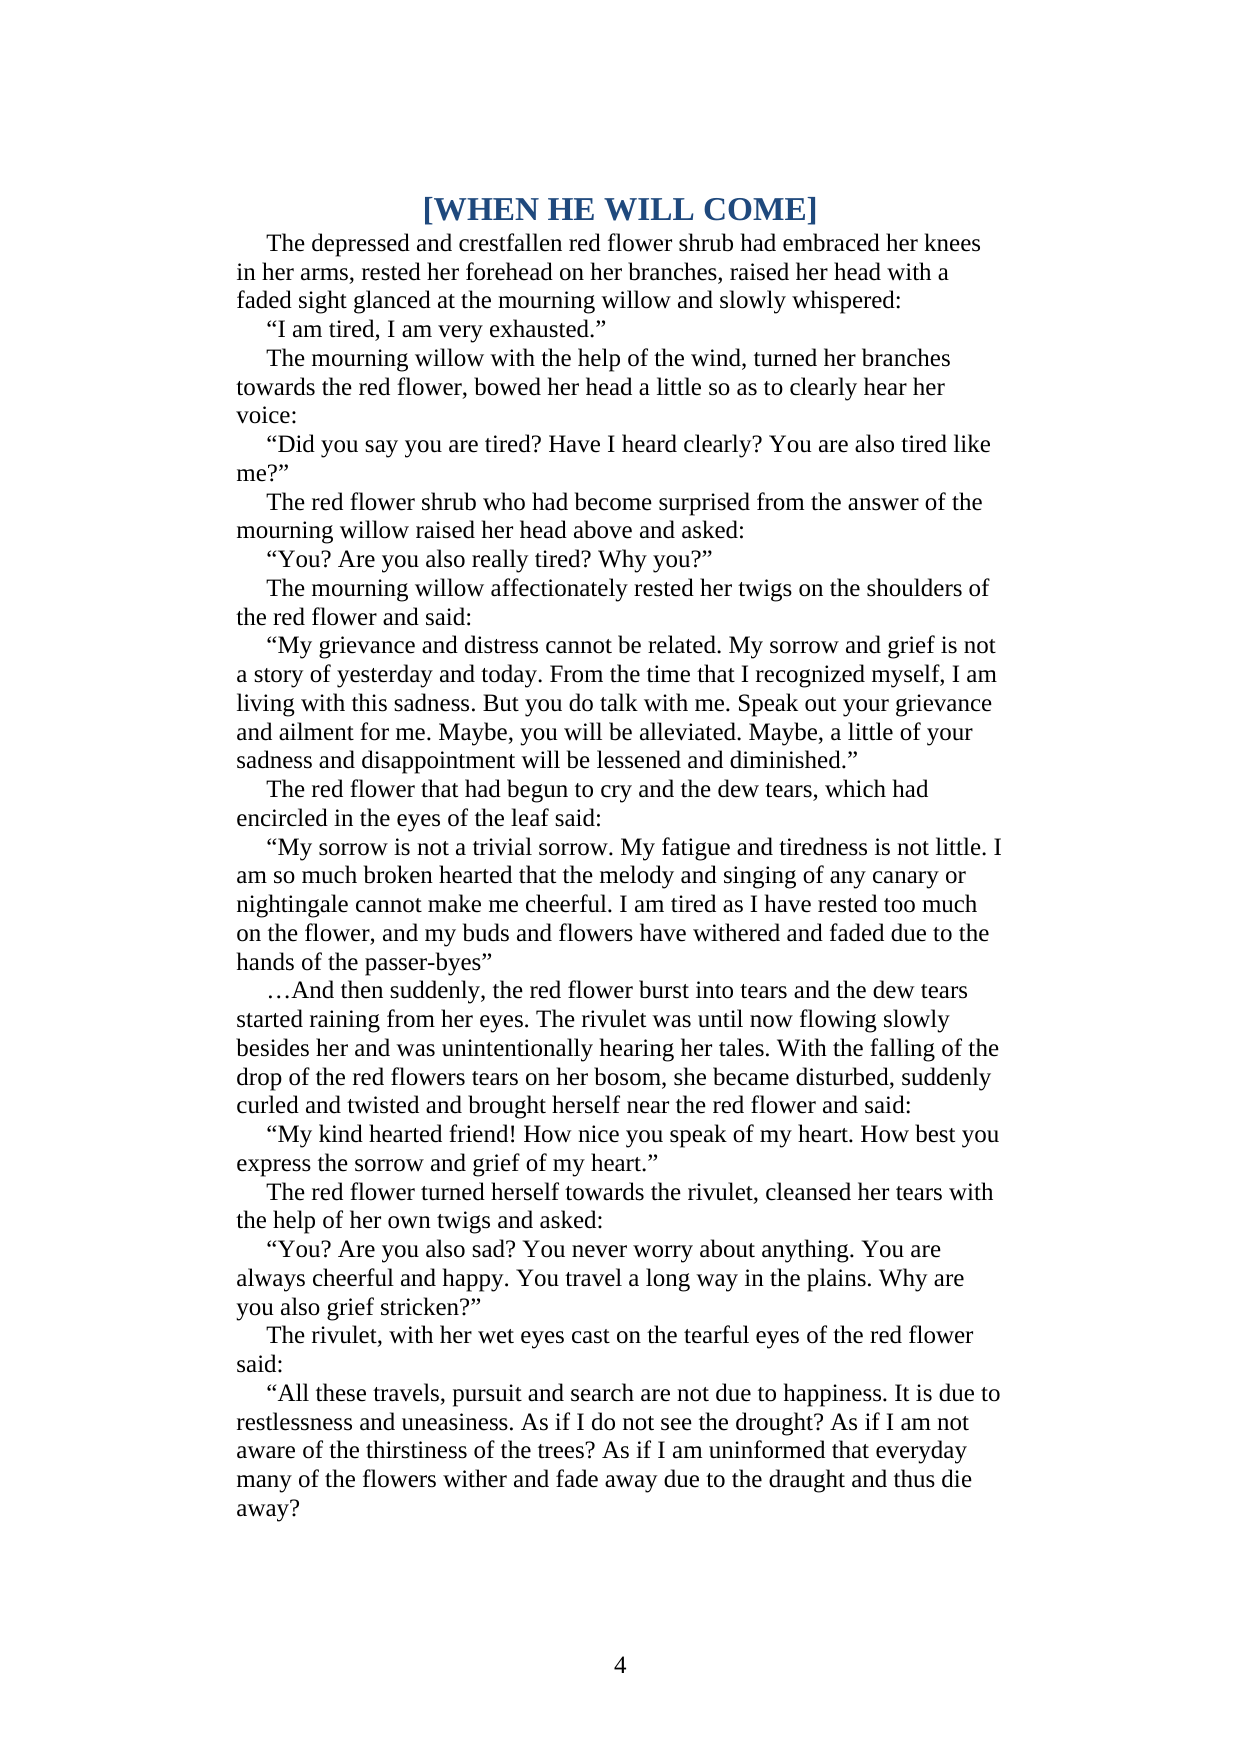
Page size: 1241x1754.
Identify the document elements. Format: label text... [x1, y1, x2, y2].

text “My grievance and distress cannot be related. My sorrow and grief is not a story of yesterday and today. From the time that I recognized myself, I am living with this sadness. But you do talk with me. Speak out your grievance and ailment for me. Maybe, you will be alleviated. Maybe, a little of your sadness and disappointment will be lessened and diminished.” [236, 631, 1004, 774]
text The mourning willow affectionately rested her twigs on the shoulders of the red flower and said: [236, 573, 1004, 631]
text “You? Are you also really tired? Why you?” [236, 544, 1004, 573]
text …And then suddenly, the red flower burst into tears and the dew tears started raining from her eyes. The rivulet was until now flowing slowly besides her and was unintentionally hearing her tales. With the falling of the drop of the red flowers tears on her bosom, she became disturbed, suddenly curled and twisted and brought herself near the red flower and said: [236, 976, 1004, 1119]
text “I am tired, I am very exhausted.” [236, 314, 1004, 343]
text The rivulet, with her wet eyes cast on the tearful eyes of the red flower said: [236, 1321, 1004, 1378]
text “My sorrow is not a trivial sorrow. My fatigue and tiredness is not little. I am so much broken hearted that the melody and singing of any canary or nightingale cannot make me cheerful. I am tired as I have rested too much on the flower, and my buds and flowers have withered and faded due to the hands of the passer-byes” [236, 832, 1004, 976]
text “Did you say you are tired? Have I heard clearly? You are also tired like me?” [236, 429, 1004, 487]
text The depressed and crestfallen red flower shrub had embraced her knees in her arms, rested her forehead on her branches, raised her head with a faded sight glanced at the mourning willow and slowly whispered: [236, 228, 1004, 314]
text “My kind hearted friend! How nice you speak of my heart. How best you express the sorrow and grief of my heart.” [236, 1119, 1004, 1177]
text The red flower shrub who had become surprised from the answer of the mourning willow raised her head above and asked: [236, 487, 1004, 544]
text The red flower turned herself towards the rivulet, cleansed her tears with the help of her own twigs and asked: [236, 1177, 1004, 1234]
text The mourning willow with the help of the wind, turned her branches towards the red flower, bowed her head a little so as to clearly hear her voice: [236, 343, 1004, 429]
text “You? Are you also sad? You never worry about anything. You are always cheerful and happy. You travel a long way in the plains. Why are you also grief stricken?” [236, 1234, 1004, 1321]
text “All these travels, pursuit and search are not due to happiness. It is due to restlessness and uneasiness. As if I do not see the drought? As if I am not aware of the thirstiness of the trees? As if I am uninformed that everyday many of the flowers wither and fade away due to the draught and thus die away? [236, 1378, 1004, 1522]
subtitle [WHEN HE WILL COME] [236, 190, 1004, 228]
text The red flower that had begun to cry and the dew tears, which had encircled in the eyes of the leaf said: [236, 774, 1004, 832]
